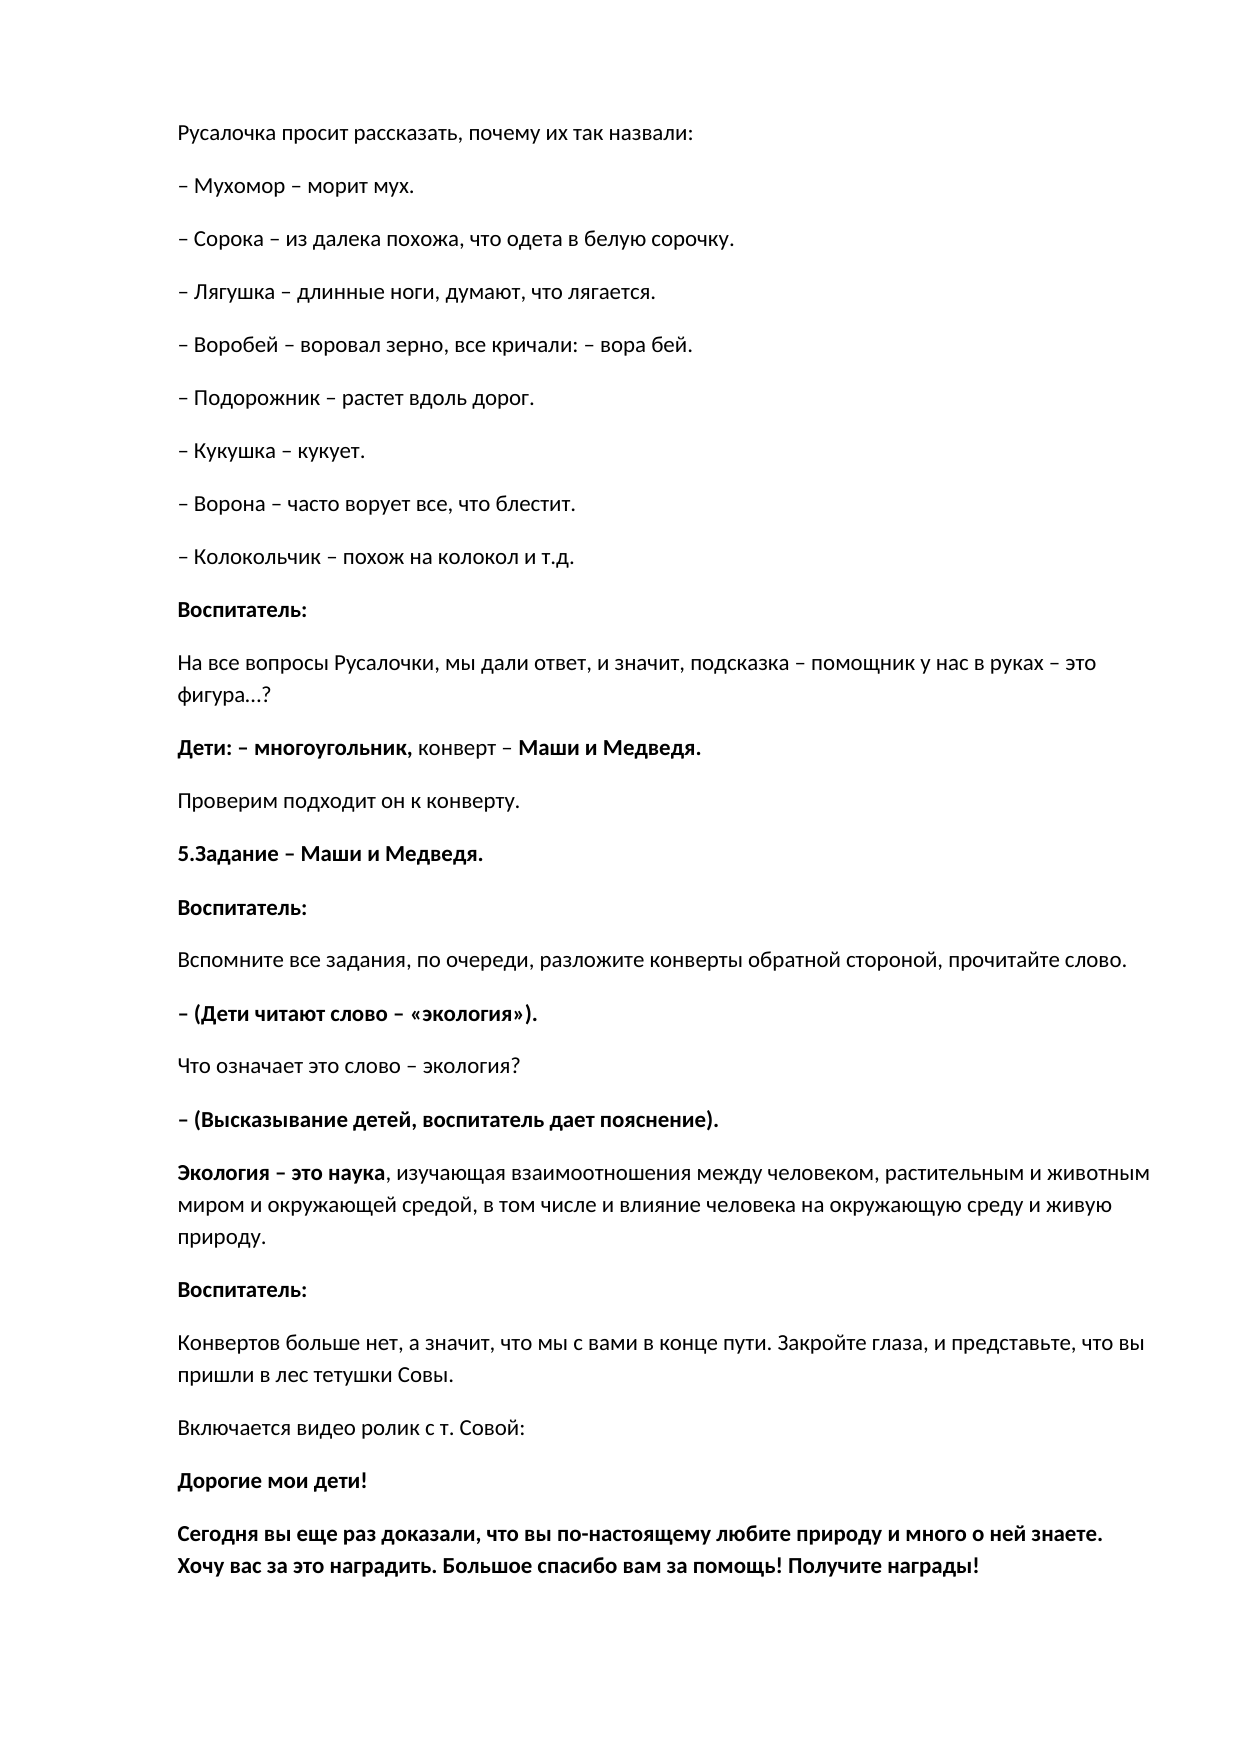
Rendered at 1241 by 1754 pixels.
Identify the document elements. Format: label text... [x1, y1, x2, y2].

text – Сорока – из далека похожа, что одета в белую сорочку. [177, 224, 1152, 252]
text – Воробей – воровал зерно, все кричали: – вора бей. [177, 330, 1152, 358]
text Воспитатель: [177, 1275, 1152, 1303]
text Сегодня вы еще раз доказали, что вы по-настоящему любите природу и много о ней знаете. Хочу вас за это наградить. Большое спасибо вам за помощь! Получите награды! [177, 1519, 1152, 1579]
text – Колокольчик – похож на колокол и т.д. [177, 542, 1152, 570]
text – (Дети читают слово – «экология»). [177, 999, 1152, 1027]
text Дети: – многоугольник, конверт – Маши и Медведя. [177, 733, 1152, 762]
text 5.Задание – Маши и Медведя. [177, 839, 1152, 868]
text – Подорожник – растет вдоль дорог. [177, 383, 1152, 411]
text Воспитатель: [177, 595, 1152, 623]
text На все вопросы Русалочки, мы дали ответ, и значит, подсказка – помощник у нас в руках – это фигура…? [177, 648, 1152, 708]
text – Лягушка – длинные ноги, думают, что лягается. [177, 277, 1152, 305]
text Дорогие мои дети! [177, 1466, 1152, 1494]
text Что означает это слово – экология? [177, 1052, 1152, 1080]
text – Кукушка – кукует. [177, 436, 1152, 464]
text Воспитатель: [177, 893, 1152, 921]
text – Мухомор – морит мух. [177, 171, 1152, 199]
text Включается видео ролик с т. Совой: [177, 1413, 1152, 1441]
text Экология – это наука, изучающая взаимоотношения между человеком, растительным и животным миром и окружающей средой, в том числе и влияние человека на окружающую среду и живую природу. [177, 1158, 1152, 1250]
text Конвертов больше нет, а значит, что мы с вами в конце пути. Закройте глаза, и представьте, что вы пришли в лес тетушки Совы. [177, 1328, 1152, 1388]
text – Ворона – часто ворует все, что блестит. [177, 489, 1152, 517]
text Русалочка просит рассказать, почему их так назвали: [177, 118, 1152, 146]
text – (Высказывание детей, воспитатель дает пояснение). [177, 1105, 1152, 1133]
text Проверим подходит он к конверту. [177, 787, 1152, 814]
text Вспомните все задания, по очереди, разложите конверты обратной стороной, прочитайте слово. [177, 946, 1152, 974]
